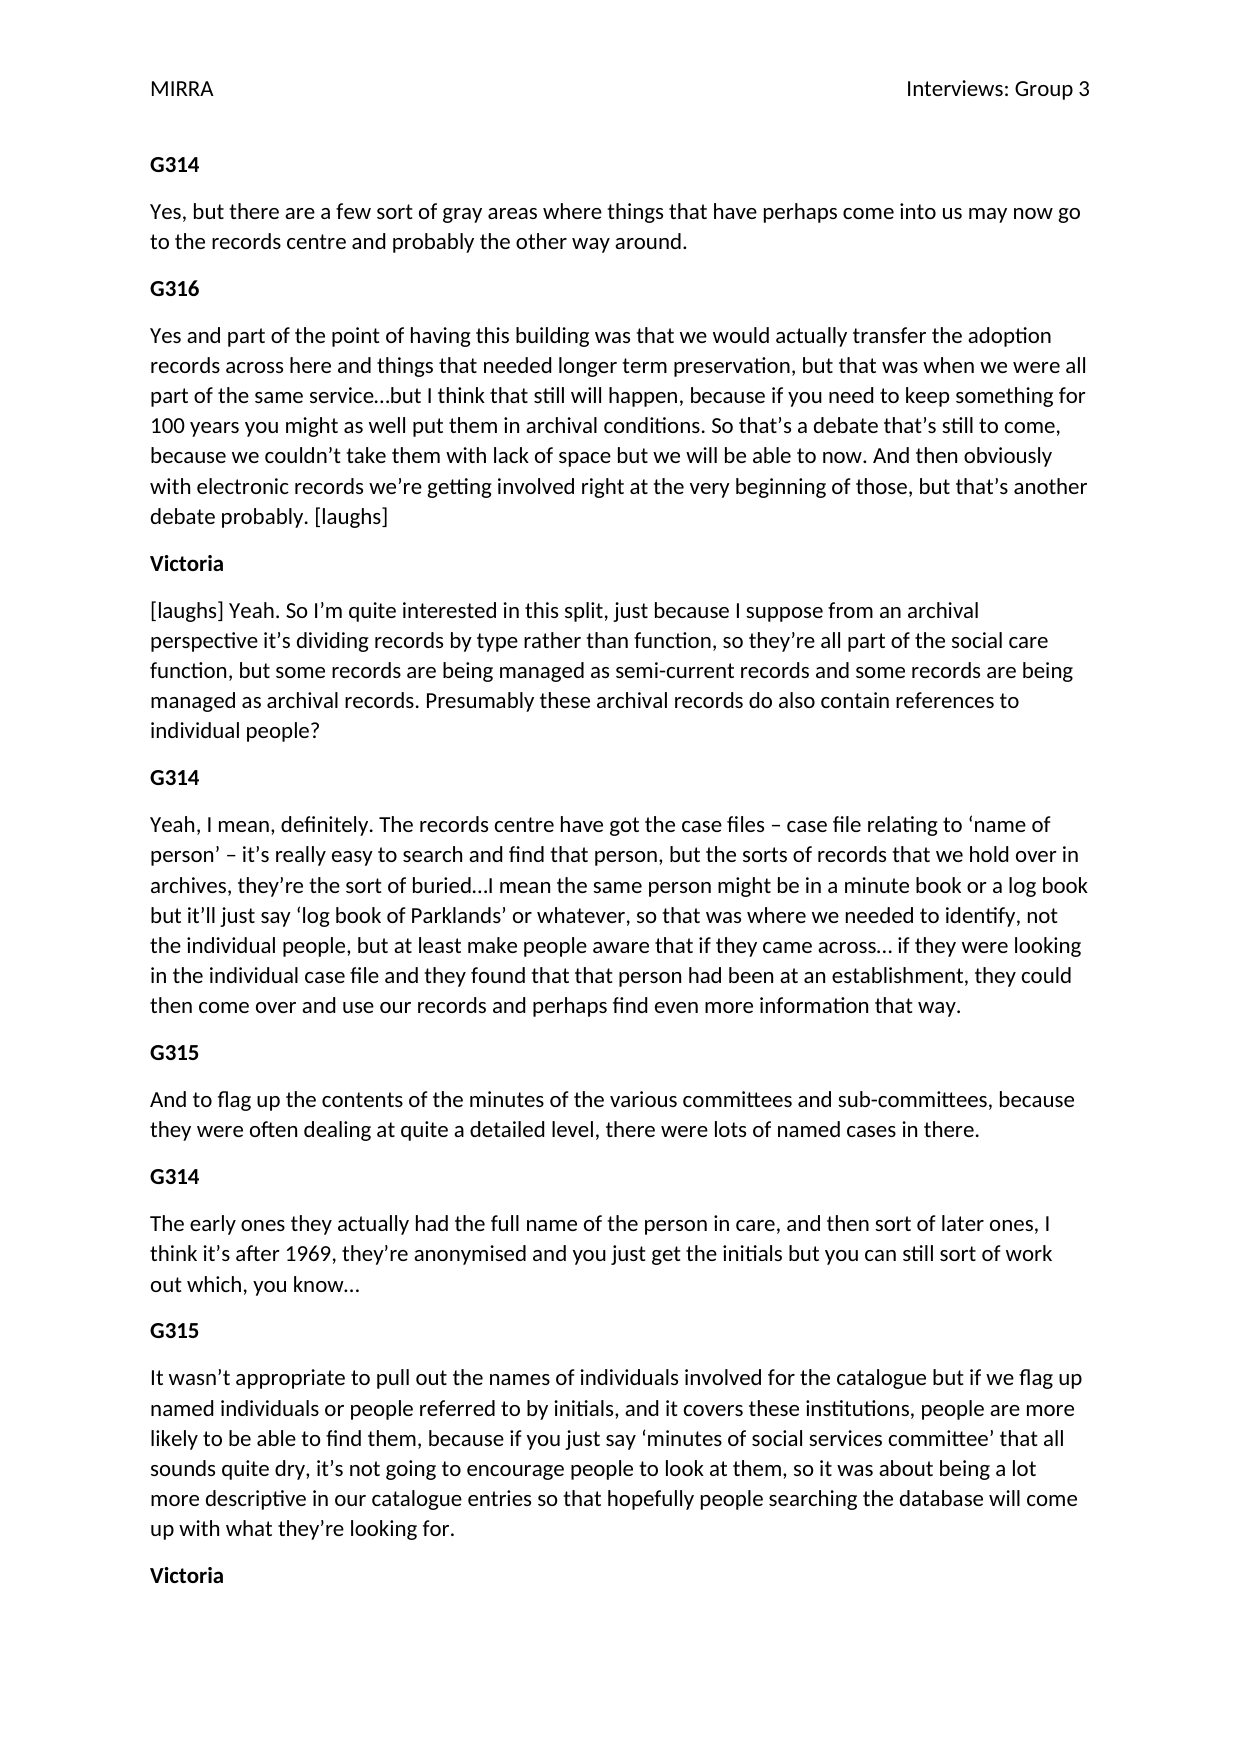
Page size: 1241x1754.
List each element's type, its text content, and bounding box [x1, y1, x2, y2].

text The early ones they actually had the full name of the person in care, and then sort of later ones, I think it’s after 1969, they’re anonymised and you just get the initials but you can still sort of work out which, you know… [150, 1209, 1090, 1298]
text Yes, but there are a few sort of gray areas where things that have perhaps come into us may now go to the records centre and probably the other way around. [150, 197, 1090, 255]
text G314 [150, 763, 1090, 792]
text Victoria [150, 549, 1090, 577]
text G314 [150, 1162, 1090, 1191]
text Yeah, I mean, definitely. The records centre have got the case files – case file relating to ‘name of person’ – it’s really easy to search and find that person, but the sorts of records that we hold over in archives, they’re the sort of buried…I mean the same person might be in a minute book or a log book but it’ll just say ‘log book of Parklands’ or whatever, so that was where we needed to identify, not the individual people, but at least make people aware that if they came across… if they were looking in the individual case file and they found that that person had been at an establishment, they could then come over and use our records and perhaps find even more information that way. [150, 810, 1090, 1020]
text [laughs] Yeah. So I’m quite interested in this split, just because I suppose from an archival perspective it’s dividing records by type rather than function, so they’re all part of the social care function, but some records are being managed as semi-current records and some records are being managed as archival records. Presumably these archival records do also contain references to individual people? [150, 596, 1090, 745]
text G315 [150, 1317, 1090, 1345]
text G315 [150, 1038, 1090, 1067]
text G316 [150, 274, 1090, 302]
text Yes and part of the point of having this building was that we would actually transfer the adoption records across here and things that needed longer term preservation, but that was when we were all part of the same service…but I think that still will happen, because if you need to keep something for 100 years you might as well put them in archival conditions. So that’s a debate that’s still to come, because we couldn’t take them with lack of space but we will be able to now. And then obviously with electronic records we’re getting involved right at the very beginning of those, but that’s another debate probably. [laughs] [150, 321, 1090, 530]
text It wasn’t appropriate to pull out the names of individuals involved for the catalogue but if we flag up named individuals or people referred to by initials, and it covers these institutions, people are more likely to be able to find them, because if you just say ‘minutes of social services committee’ that all sounds quite dry, it’s not going to encourage people to look at them, so it was about being a lot more descriptive in our catalogue entries so that hopefully people searching the database will come up with what they’re looking for. [150, 1363, 1090, 1543]
text Victoria [150, 1561, 1090, 1589]
text And to flag up the contents of the minutes of the various committees and sub-committees, because they were often dealing at quite a detailed level, there were lots of named cases in there. [150, 1085, 1090, 1144]
text G314 [150, 150, 1090, 178]
